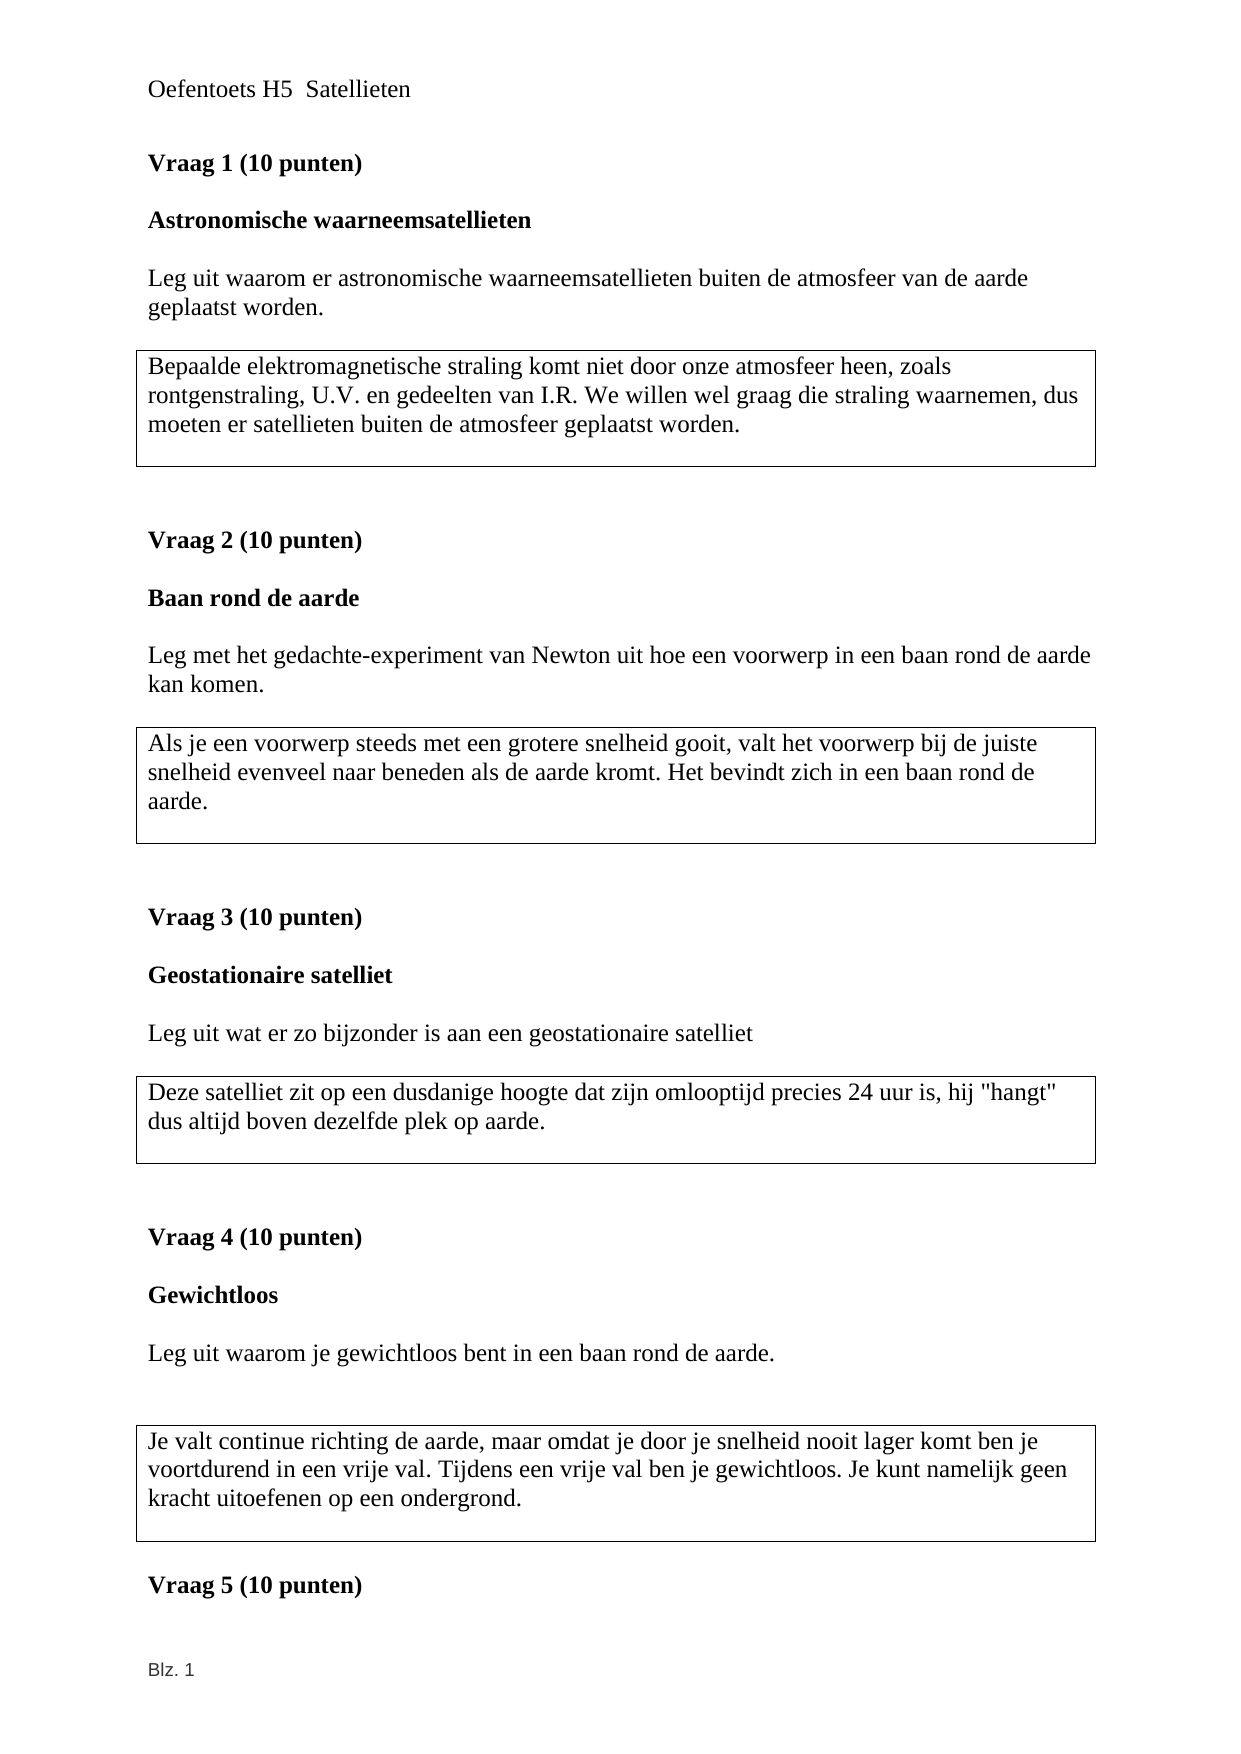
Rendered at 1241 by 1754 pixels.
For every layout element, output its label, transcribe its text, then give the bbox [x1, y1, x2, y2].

text Leg uit waarom je gewichtloos bent in een baan rond de aarde. [148, 1338, 1092, 1367]
text Geostationaire satelliet [148, 960, 1092, 989]
text Astronomische waarneemsatellieten [148, 206, 1092, 234]
text Vraag 1 (10 punten) [148, 148, 1092, 176]
text Leg uit waarom er astronomische waarneemsatellieten buiten de atmosfeer van de aarde geplaatst worden. [148, 263, 1092, 321]
text Baan rond de aarde [148, 583, 1092, 611]
text Vraag 2 (10 punten) [148, 525, 1092, 553]
text Leg uit wat er zo bijzonder is aan een geostationaire satelliet [148, 1018, 1092, 1047]
table_header Als je een voorwerp steeds met een grotere snelheid gooit, valt het voorwerp bij de juiste snelheid evenveel naar beneden als de aarde kromt. Het bevindt zich in een baan rond de aarde. [137, 728, 1095, 843]
text Vraag 4 (10 punten) [148, 1222, 1092, 1251]
text Vraag 3 (10 punten) [148, 902, 1092, 931]
text Gewichtloos [148, 1280, 1092, 1309]
text Leg met het gedachte-experiment van Newton uit hoe een voorwerp in een baan rond de aarde kan komen. [148, 641, 1092, 698]
text Vraag 5 (10 punten) [148, 1571, 1092, 1599]
table_header Bepaalde elektromagnetische straling komt niet door onze atmosfeer heen, zoals rontgenstraling, U.V. en gedeelten van I.R. We willen wel graag die straling waarnemen, dus moeten er satellieten buiten de atmosfeer geplaatst worden. [137, 351, 1095, 466]
table_header Je valt continue richting de aarde, maar omdat je door je snelheid nooit lager komt ben je voortdurend in een vrije val. Tijdens een vrije val ben je gewichtloos. Je kunt namelijk geen kracht uitoefenen op een ondergrond. [137, 1426, 1095, 1541]
table_header Deze satelliet zit op een dusdanige hoogte dat zijn omlooptijd precies 24 uur is, hij "hangt" dus altijd boven dezelfde plek op aarde. [137, 1077, 1095, 1163]
